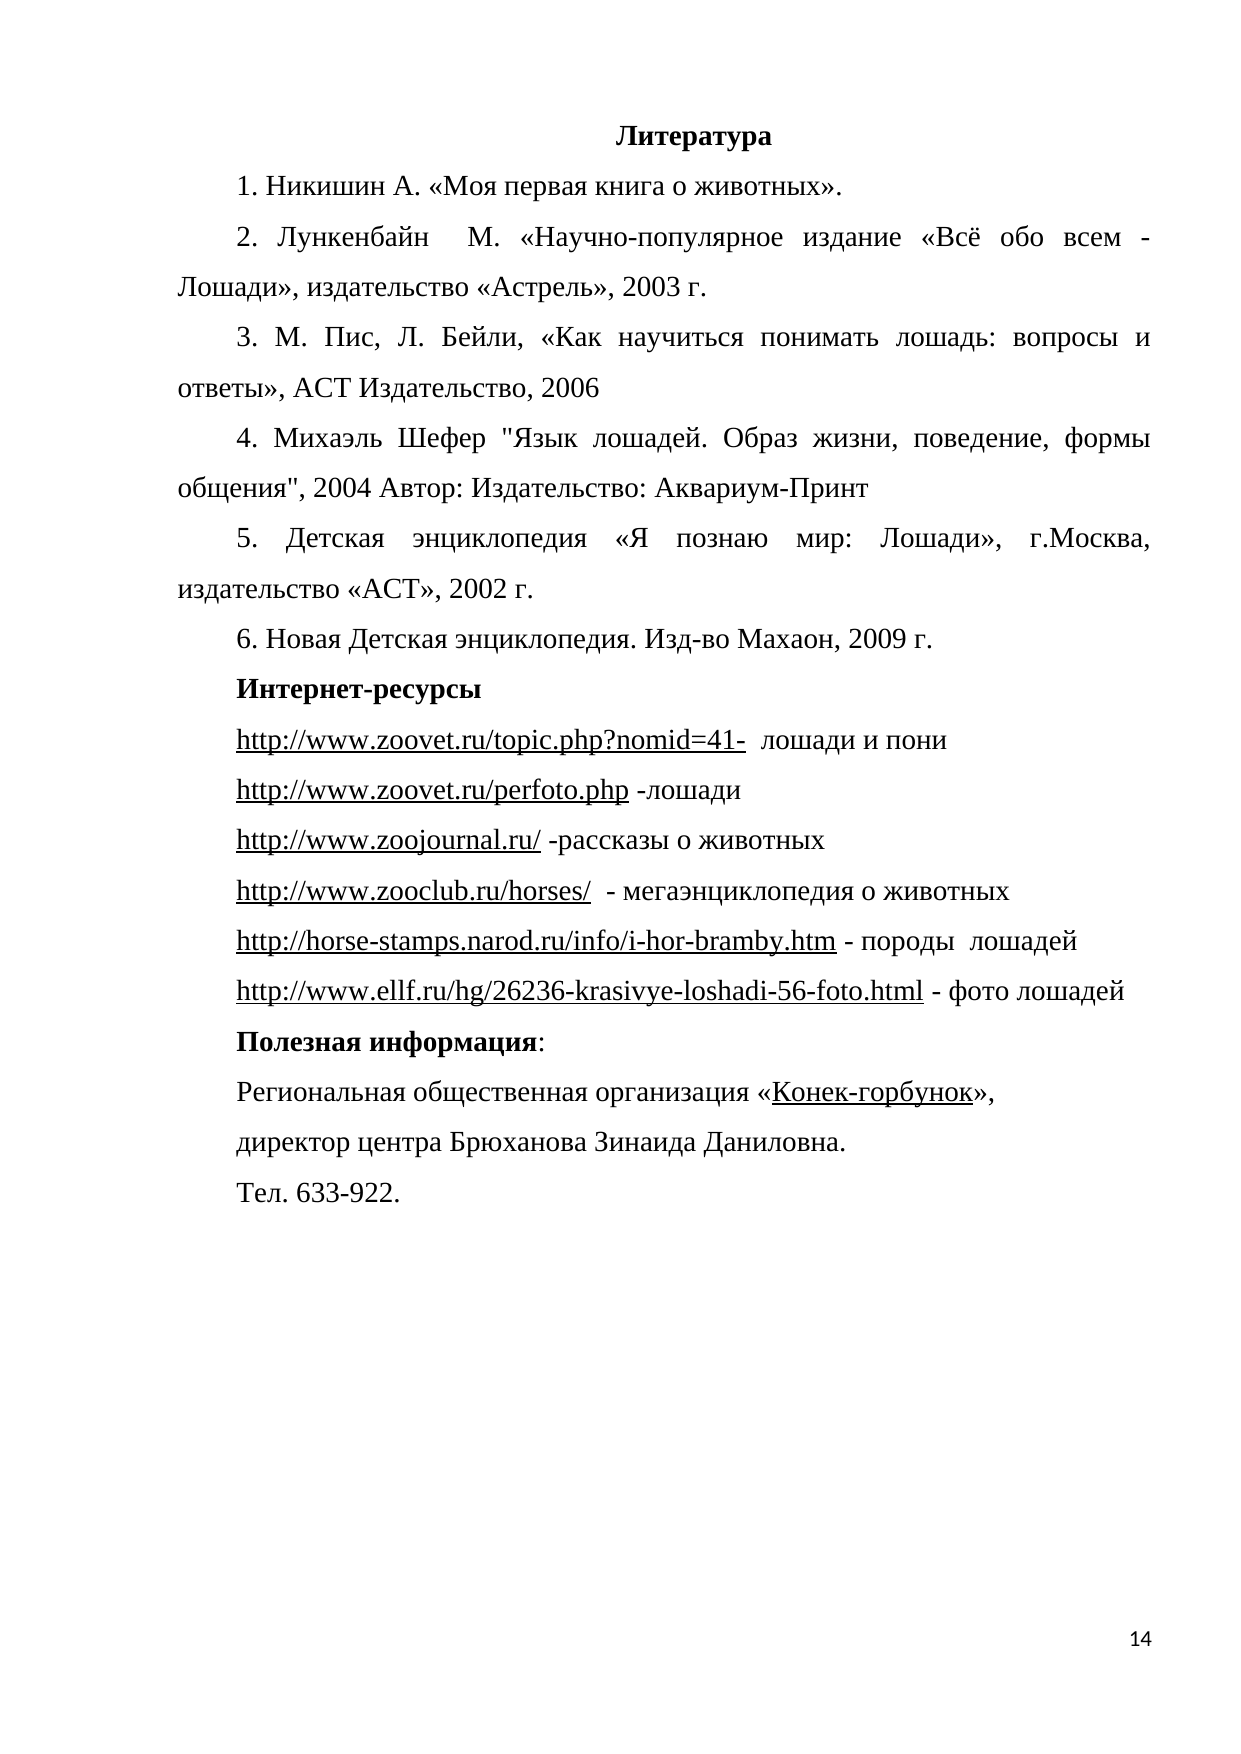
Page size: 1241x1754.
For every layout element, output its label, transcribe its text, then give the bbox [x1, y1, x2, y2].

list Тел. 633-922. [177, 1175, 1152, 1208]
list http://www.zoojournal.ru/ -рассказы о животных [177, 822, 1152, 856]
list http://www.ellf.ru/hg/26236-krasivye-loshadi-56-foto.html - фото лошадей [177, 973, 1152, 1007]
list Региональная общественная организация «Конек-горбунок», [177, 1074, 1152, 1108]
list Литература [177, 118, 1152, 152]
list Интернет-ресурсы [177, 672, 1152, 705]
list http://www.zoovet.ru/topic.php?nomid=41- лошади и пони [177, 722, 1152, 755]
list http://www.zoovet.ru/perfoto.php -лошади [177, 772, 1152, 806]
list 1. Никишин А. «Моя первая книга о животных». [177, 168, 1152, 202]
list 6. Новая Детская энциклопедия. Изд-во Махаон, . [177, 621, 1152, 655]
list 2. Лункенбайн М. «Научно-популярное издание «Всё обо всем -Лошади», издательство «Астрель», 2003 г. [177, 219, 1152, 303]
list 5. Детская энциклопедия «Я познаю мир: Лошади», г.Москва, издательство «АСТ», 2002 г. [177, 521, 1152, 604]
list директор центра Брюханова Зинаида Даниловна. [177, 1124, 1152, 1158]
list 3. М. Пис, Л. Бейли, «Как научиться понимать лошадь: вопросы и ответы», АСТ Издательство, 2006 [177, 319, 1152, 403]
list http://horse-stamps.narod.ru/info/i-hor-bramby.htm - породы лошадей [177, 923, 1152, 957]
list 4. Михаэль Шефер "Язык лошадей. Образ жизни, поведение, формы общения", 2004 Автор: Издательство: Аквариум-Принт [177, 420, 1152, 504]
list Полезная информация: [177, 1024, 1152, 1057]
list http://www.zooclub.ru/horses/ - мегаэнциклопедия о животных [177, 873, 1152, 906]
